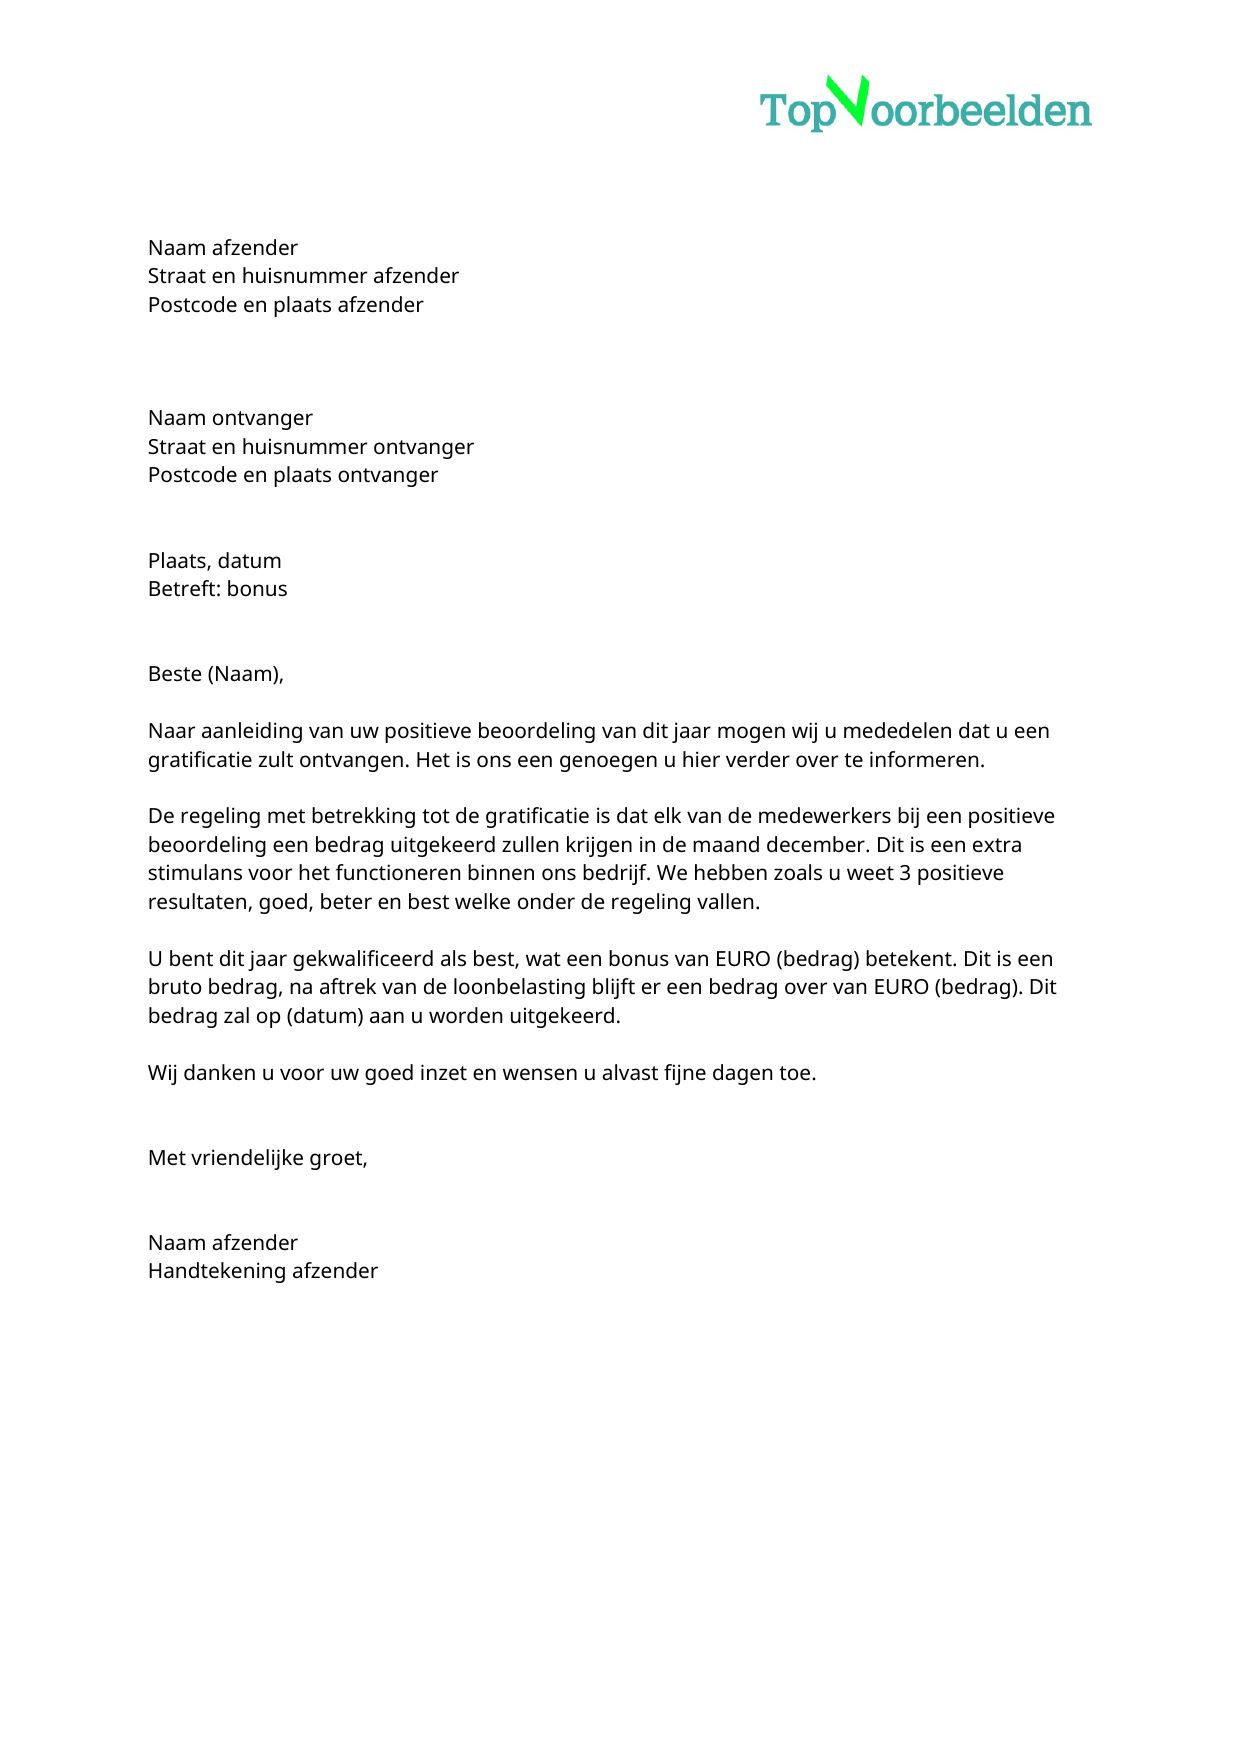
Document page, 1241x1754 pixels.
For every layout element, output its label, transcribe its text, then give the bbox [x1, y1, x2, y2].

text Beste (Naam), [148, 659, 1093, 688]
text De regeling met betrekking tot de gratificatie is dat elk van de medewerkers bij een positieve beoordeling een bedrag uitgekeerd zullen krijgen in de maand december. Dit is een extra stimulans voor het functioneren binnen ons bedrijf. We hebben zoals u weet 3 positieve resultaten, goed, beter en best welke onder de regeling vallen. [148, 802, 1093, 915]
text Naam afzender [148, 1228, 1093, 1257]
picture [759, 73, 1093, 133]
text Naam ontvanger [148, 403, 1093, 432]
text Naar aanleiding van uw positieve beoordeling van dit jaar mogen wij u mededelen dat u een gratificatie zult ontvangen. Het is ons een genoegen u hier verder over te informeren. [148, 716, 1093, 773]
text Postcode en plaats ontvanger [148, 460, 1093, 489]
text Postcode en plaats afzender [148, 290, 1093, 318]
text Wij danken u voor uw goed inzet en wensen u alvast fijne dagen toe. [148, 1058, 1093, 1086]
text Straat en huisnummer afzender [148, 261, 1093, 290]
text Plaats, datum [148, 546, 1093, 574]
text Met vriendelijke groet, [148, 1143, 1093, 1171]
text U bent dit jaar gekwalificeerd als best, wat een bonus van EURO (bedrag) betekent. Dit is een bruto bedrag, na aftrek van de loonbelasting blijft er een bedrag over van EURO (bedrag). Dit bedrag zal op (datum) aan u worden uitgekeerd. [148, 944, 1093, 1029]
text Betreft: bonus [148, 574, 1093, 603]
text Straat en huisnummer ontvanger [148, 432, 1093, 460]
text Handtekening afzender [148, 1257, 1093, 1285]
text Naam afzender [148, 233, 1093, 261]
